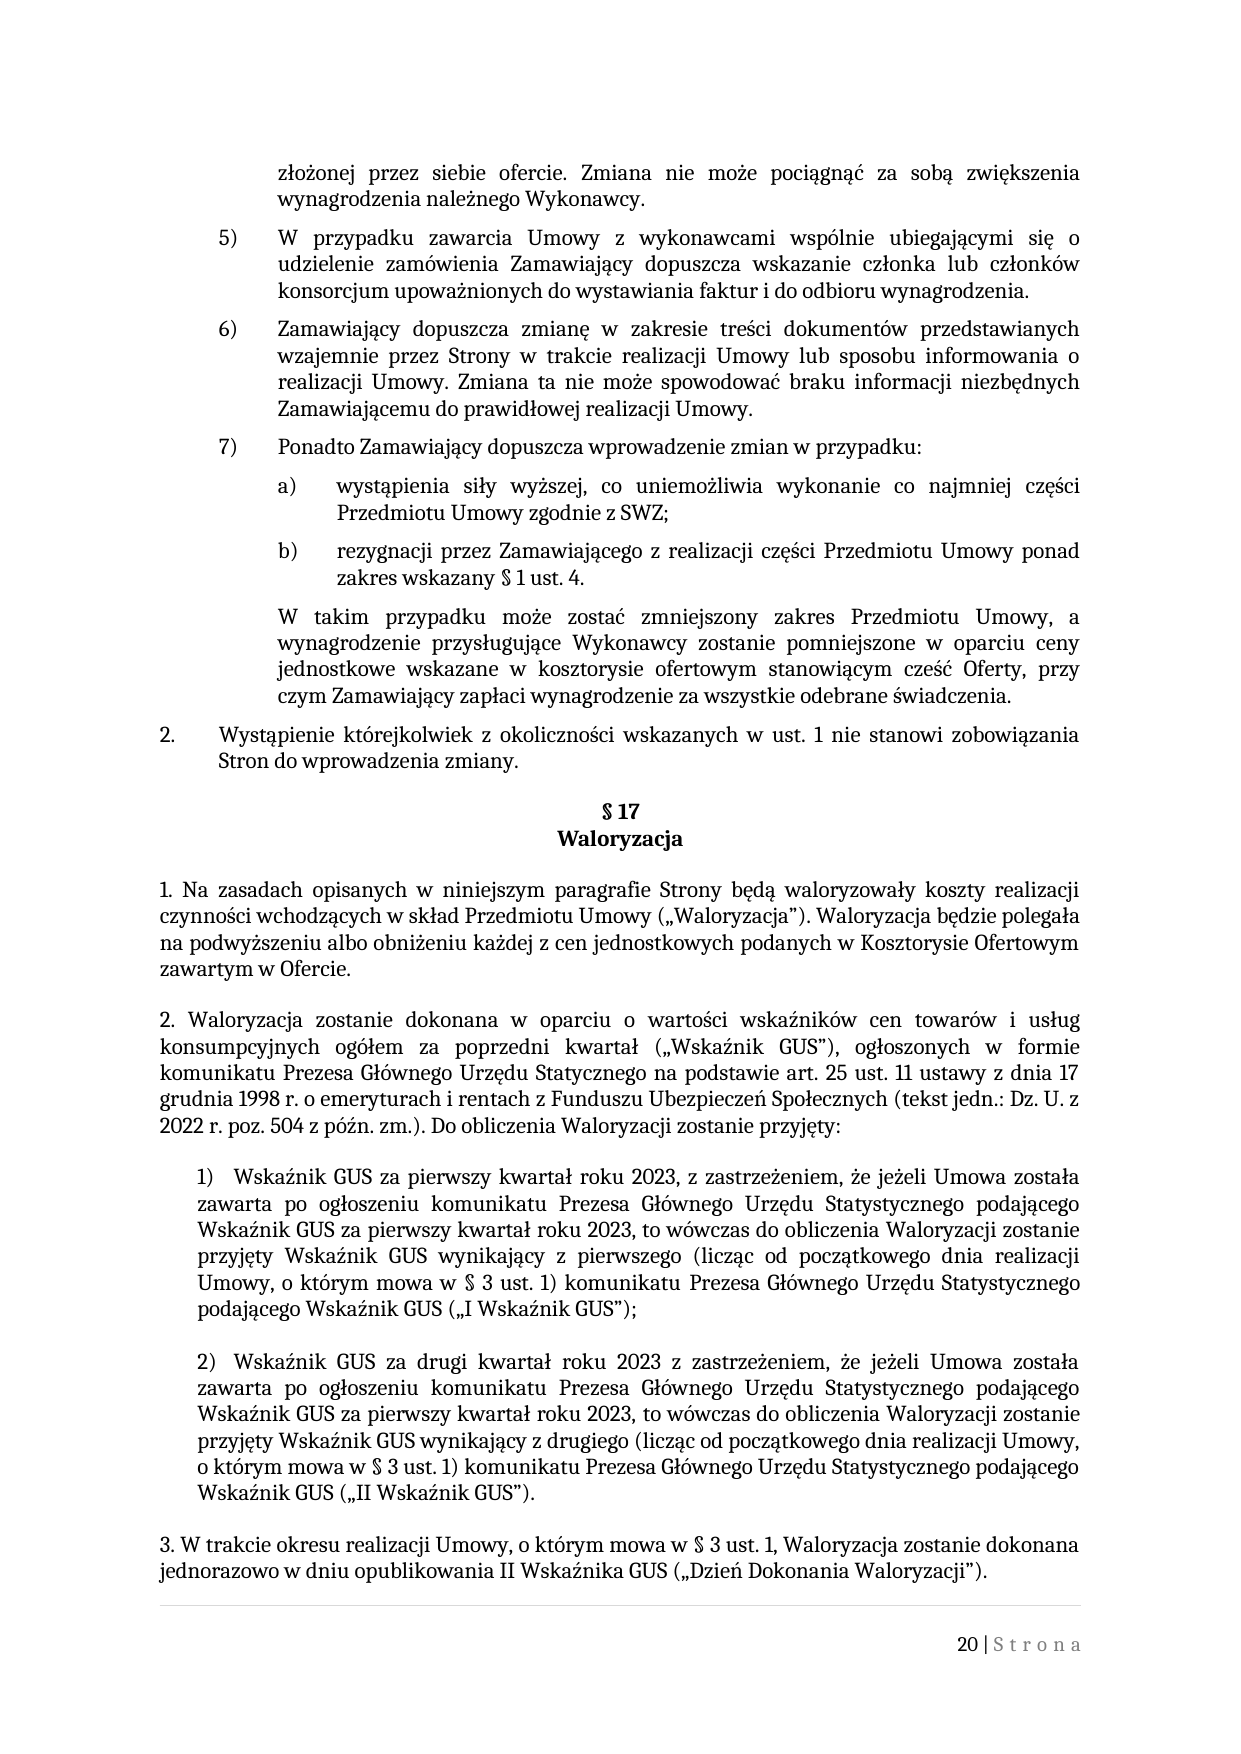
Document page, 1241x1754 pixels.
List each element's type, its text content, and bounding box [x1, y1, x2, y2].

text 3. W trakcie okresu realizacji Umowy, o którym mowa w § 3 ust. 1, Waloryzacja zostanie dokonana jednorazowo w dniu opublikowania II Wskaźnika GUS („Dzień Dokonania Waloryzacji”). [159, 1532, 1081, 1584]
text b) rezygnacji przez Zamawiającego z realizacji części Przedmiotu Umowy ponad zakres wskazany § 1 ust. 4. [278, 538, 1081, 591]
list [218, 159, 1081, 212]
list § 17 Waloryzacja [159, 799, 1081, 852]
text W takim przypadku może zostać zmniejszony zakres Przedmiotu Umowy, a wynagrodzenie przysługujące Wykonawcy zostanie pomniejszone w oparciu ceny jednostkowe wskazane w kosztorysie ofertowym stanowiącym cześć Oferty, przy czym Zamawiający zapłaci wynagrodzenie za wszystkie odebrane świadczenia. [278, 603, 1081, 709]
list Zamawiający dopuszcza zmianę w zakresie treści dokumentów przedstawianych wzajemnie przez Strony w trakcie realizacji Umowy lub sposobu informowania o realizacji Umowy. Zmiana ta nie może spowodować braku informacji niezbędnych Zamawiającemu do prawidłowej realizacji Umowy. [218, 316, 1081, 422]
list Wystąpienie którejkolwiek z okoliczności wskazanych w ust. 1 nie stanowi zobowiązania Stron do wprowadzenia zmiany. [159, 721, 1081, 774]
list 2) Wskaźnik GUS za drugi kwartał roku 2023 z zastrzeżeniem, że jeżeli Umowa została zawarta po ogłoszeniu komunikatu Prezesa Głównego Urzędu Statystycznego podającego Wskaźnik GUS za pierwszy kwartał roku 2023, to wówczas do obliczenia Waloryzacji zostanie przyjęty Wskaźnik GUS wynikający z drugiego (licząc od początkowego dnia realizacji Umowy, o którym mowa w § 3 ust. 1) komunikatu Prezesa Głównego Urzędu Statystycznego podającego Wskaźnik GUS („II Wskaźnik GUS”). [197, 1348, 1081, 1507]
text a) wystąpienia siły wyższej, co uniemożliwia wykonanie co najmniej części Przedmiotu Umowy zgodnie z SWZ; [278, 473, 1081, 526]
list Ponadto Zamawiający dopuszcza wprowadzenie zmian w przypadku: [218, 434, 1081, 461]
text 2. Waloryzacja zostanie dokonana w oparciu o wartości wskaźników cen towarów i usług konsumpcyjnych ogółem za poprzedni kwartał („Wskaźnik GUS”), ogłoszonych w formie komunikatu Prezesa Głównego Urzędu Statycznego na podstawie art. 25 ust. 11 ustawy z dnia 17 grudnia 1998 r. o emeryturach i rentach z Funduszu Ubezpieczeń Społecznych (tekst jedn.: Dz. U. z 2022 r. poz. 504 z późn. zm.). Do obliczenia Waloryzacji zostanie przyjęty: [159, 1007, 1081, 1139]
list W przypadku zawarcia Umowy z wykonawcami wspólnie ubiegającymi się o udzielenie zamówienia Zamawiający dopuszcza wskazanie członka lub członków konsorcjum upoważnionych do wystawiania faktur i do odbioru wynagrodzenia. [218, 225, 1081, 304]
text 1. Na zasadach opisanych w niniejszym paragrafie Strony będą waloryzowały koszty realizacji czynności wchodzących w skład Przedmiotu Umowy („Waloryzacja”). Waloryzacja będzie polegała na podwyższeniu albo obniżeniu każdej z cen jednostkowych podanych w Kosztorysie Ofertowym zawartym w Ofercie. [159, 877, 1081, 982]
list 1) Wskaźnik GUS za pierwszy kwartał roku 2023, z zastrzeżeniem, że jeżeli Umowa została zawarta po ogłoszeniu komunikatu Prezesa Głównego Urzędu Statystycznego podającego Wskaźnik GUS za pierwszy kwartał roku 2023, to wówczas do obliczenia Waloryzacji zostanie przyjęty Wskaźnik GUS wynikający z pierwszego (licząc od początkowego dnia realizacji Umowy, o którym mowa w § 3 ust. 1) komunikatu Prezesa Głównego Urzędu Statystycznego podającego Wskaźnik GUS („I Wskaźnik GUS”); [197, 1164, 1081, 1322]
